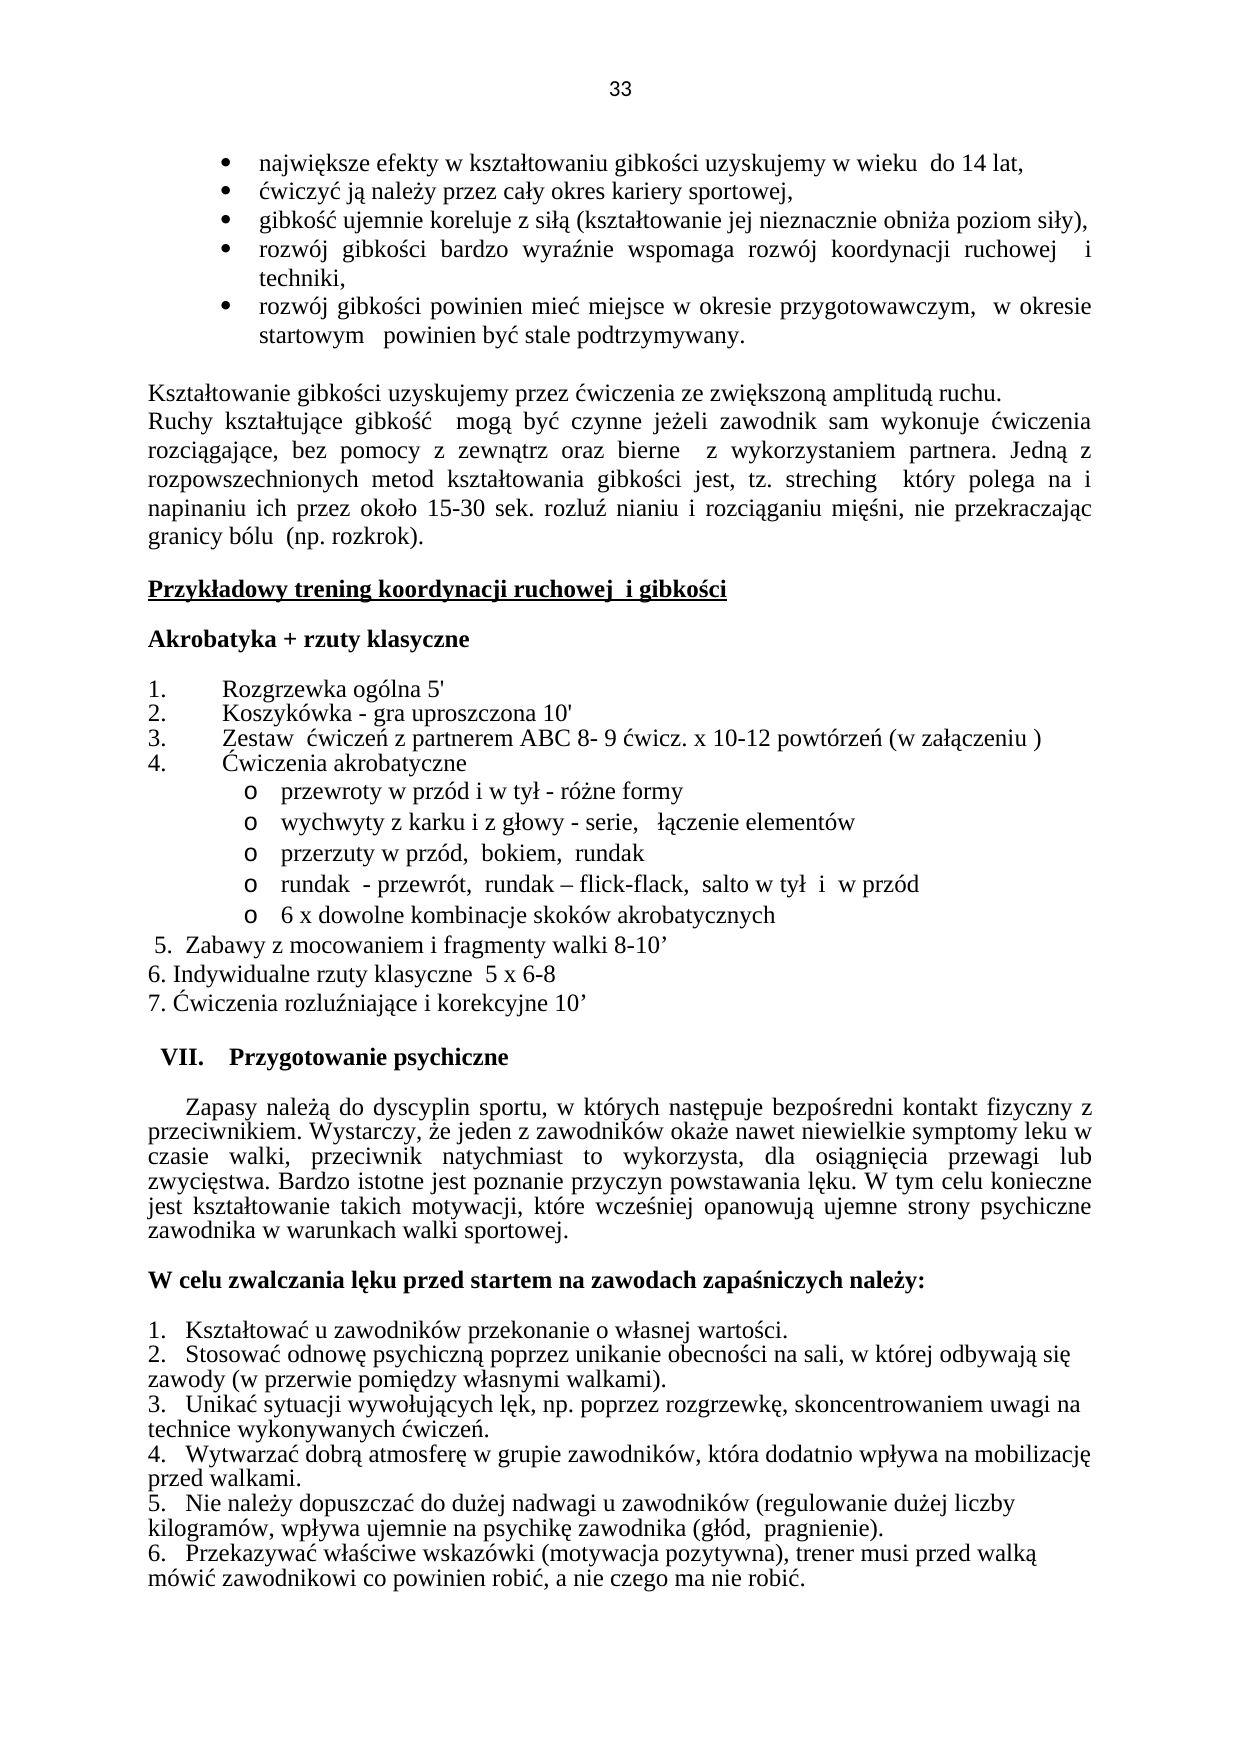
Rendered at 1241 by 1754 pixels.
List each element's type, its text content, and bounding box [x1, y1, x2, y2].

text W celu zwalczania lęku przed startem na zawodach zapaśniczych należy: [148, 1269, 1093, 1293]
text Przykładowy trening koordynacji ruchowej i gibkości [148, 578, 1093, 603]
list rozwój gibkości powinien mieć miejsce w okresie przygotowawczym, w okresie startowym powinien być stale podtrzymywany. [221, 291, 1093, 349]
text Akrobatyka + rzuty klasyczne [148, 628, 1093, 652]
text 5. Zabawy z mocowaniem i fragmenty walki 8-10’ [148, 931, 1093, 959]
text VII. Przygotowanie psychiczne [148, 1046, 1093, 1070]
list wychwyty z karku i z głowy - serie, łączenie elementów [243, 807, 1093, 838]
list 6 x dowolne kombinacje skoków akrobatycznych [243, 900, 1093, 931]
list Ćwiczenia akrobatyczne [148, 752, 1093, 776]
list przerzuty w przód, bokiem, rundak [243, 838, 1093, 869]
list Przekazywać właściwe wskazówki (motywacja pozytywna), trener musi przed walką mówić zawodnikowi co powinien robić, a nie czego ma nie robić. [148, 1541, 1093, 1591]
list Koszykówka - gra uproszczona 10' [148, 702, 1093, 727]
text 7. Ćwiczenia rozluźniające i korekcyjne 10’ [148, 988, 1093, 1017]
list rundak - przewrót, rundak – flick-flack, salto w tył i w przód [243, 869, 1093, 900]
list Kształtować u zawodników przekonanie o własnej wartości. [148, 1318, 1093, 1343]
text Ruchy kształtujące gibkość mogą być czynne jeżeli zawodnik sam wykonuje ćwiczenia rozciągające, bez pomocy z zewnątrz oraz bierne z wykorzystaniem partnera. Jedną z rozpowszechnionych metod kształtowania gibkości jest, tz. streching który polega na i napinaniu ich przez około 15-30 sek. rozluź nianiu i rozciąganiu mięśni, nie przekraczając granicy bólu (np. rozkrok). [148, 406, 1093, 550]
list ćwiczyć ją należy przez cały okres kariery sportowej, [221, 176, 1093, 205]
list Stosować odnowę psychiczną poprzez unikanie obecności na sali, w której odbywają się zawody (w przerwie pomiędzy własnymi walkami). [148, 1343, 1093, 1393]
list rozwój gibkości bardzo wyraźnie wspomaga rozwój koordynacji ruchowej i techniki, [221, 234, 1093, 291]
list Nie należy dopuszczać do dużej nadwagi u zawodników (regulowanie dużej liczby kilogramów, wpływa ujemnie na psychikę zawodnika (głód, pragnienie). [148, 1492, 1093, 1541]
text 6. Indywidualne rzuty klasyczne 5 x 6-8 [148, 959, 1093, 988]
list Rozgrzewka ogólna 5' [148, 677, 1093, 702]
list gibkość ujemnie koreluje z siłą (kształtowanie jej nieznacznie obniża poziom siły), [221, 205, 1093, 234]
list przewroty w przód i w tył - różne formy [243, 776, 1093, 807]
list Zestaw ćwiczeń z partnerem ABC 8- 9 ćwicz. x 10-12 powtórzeń (w załączeniu ) [148, 727, 1093, 752]
text Zapasy należą do dyscyplin sportu, w których następuje bezpośredni kontakt fizyczny z przeciwnikiem. Wystarczy, że jeden z zawodników okaże nawet niewielkie symptomy leku w czasie walki, przeciwnik natychmiast to wykorzysta, dla osiągnięcia przewagi lub zwycięstwa. Bardzo istotne jest poznanie przyczyn powstawania lęku. W tym celu konieczne jest kształtowanie takich motywacji, które wcześniej opanowują ujemne strony psychiczne zawodnika w warunkach walki sportowej. [148, 1095, 1093, 1244]
list największe efekty w kształtowaniu gibkości uzyskujemy w wieku do 14 lat, [221, 148, 1093, 176]
text Kształtowanie gibkości uzyskujemy przez ćwiczenia ze zwiększoną amplitudą ruchu. [148, 378, 1093, 406]
list Unikać sytuacji wywołujących lęk, np. poprzez rozgrzewkę, skoncentrowaniem uwagi na technice wykonywanych ćwiczeń. [148, 1393, 1093, 1442]
list Wytwarzać dobrą atmosferę w grupie zawodników, która dodatnio wpływa na mobilizację przed walkami. [148, 1442, 1093, 1492]
